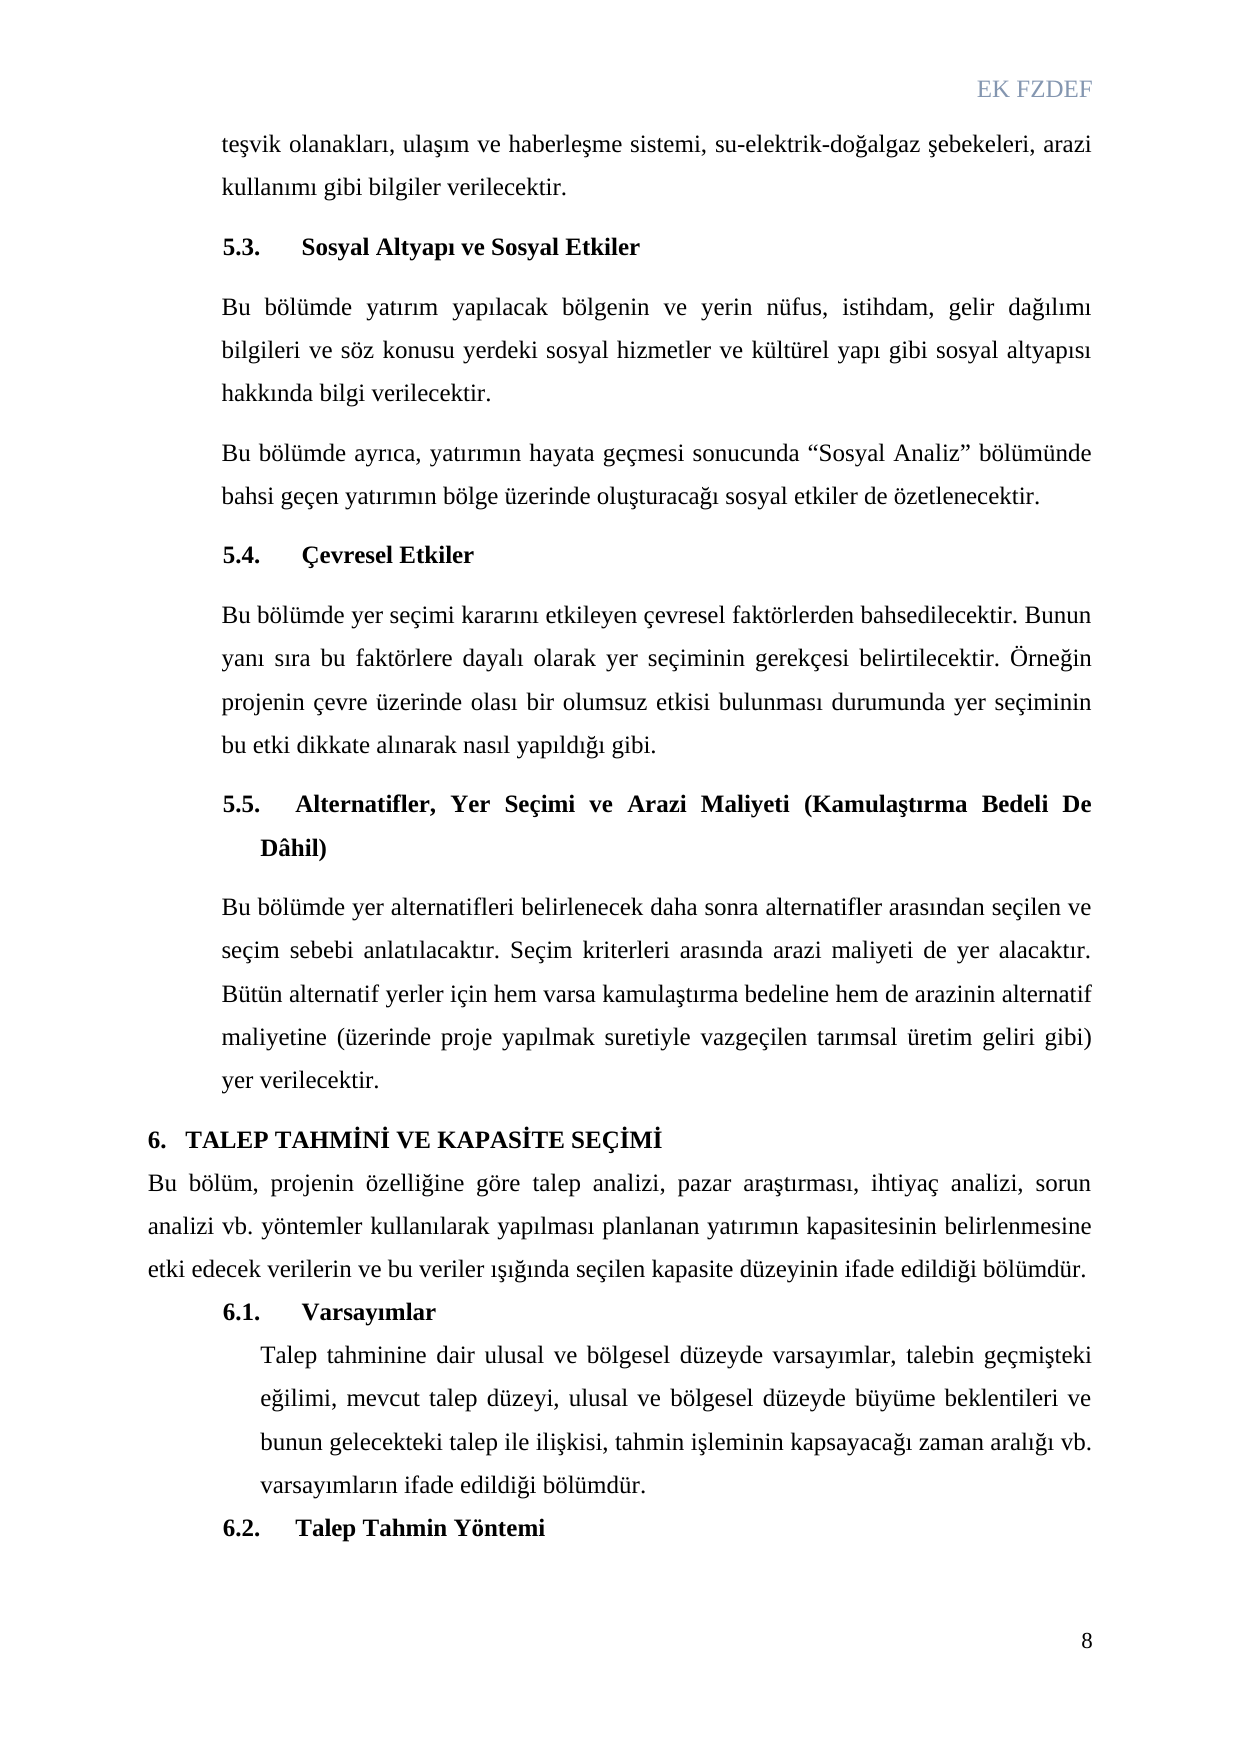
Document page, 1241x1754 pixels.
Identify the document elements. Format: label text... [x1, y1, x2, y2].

text Bu bölüm, projenin özelliğine göre talep analizi, pazar araştırması, ihtiyaç analizi, sorun analizi vb. yöntemler kullanılarak yapılması planlanan yatırımın kapasitesinin belirlenmesine etki edecek verilerin ve bu veriler ışığında seçilen kapasite düzeyinin ifade edildiği bölümdür. [148, 1168, 1093, 1283]
text Bu bölümde yer alternatifleri belirlenecek daha sonra alternatifler arasından seçilen ve seçim sebebi anlatılacaktır. Seçim kriterleri arasında arazi maliyeti de yer alacaktır. Bütün alternatif yerler için hem varsa kamulaştırma bedeline hem de arazinin alternatif maliyetine (üzerinde proje yapılmak suretiyle vazgeçilen tarımsal üretim geliri gibi) yer verilecektir. [221, 892, 1093, 1094]
list Talep Tahmin Yöntemi [223, 1513, 1093, 1542]
list TALEP TAHMİNİ VE KAPASİTE SEÇİMİ [148, 1125, 1093, 1153]
list Çevresel Etkiler [223, 541, 1093, 569]
list Sosyal Altyapı ve Sosyal Etkiler [223, 232, 1093, 261]
list Alternatifler, Yer Seçimi ve Arazi Maliyeti (Kamulaştırma Bedeli De Dâhil) [223, 789, 1093, 861]
list Talep tahminine dair ulusal ve bölgesel düzeyde varsayımlar, talebin geçmişteki eğilimi, mevcut talep düzeyi, ulusal ve bölgesel düzeyde büyüme beklentileri ve bunun gelecekteki talep ile ilişkisi, tahmin işleminin kapsayacağı zaman aralığı vb. varsayımların ifade edildiği bölümdür. [260, 1340, 1093, 1498]
text Bu bölümde yer seçimi kararını etkileyen çevresel faktörlerden bahsedilecektir. Bunun yanı sıra bu faktörlere dayalı olarak yer seçiminin gerekçesi belirtilecektir. Örneğin projenin çevre üzerinde olası bir olumsuz etkisi bulunması durumunda yer seçiminin bu etki dikkate alınarak nasıl yapıldığı gibi. [221, 600, 1093, 758]
list Varsayımlar [223, 1297, 1093, 1326]
text Bu bölümde yatırım yapılacak bölgenin ve yerin nüfus, istihdam, gelir dağılımı bilgileri ve söz konusu yerdeki sosyal hizmetler ve kültürel yapı gibi sosyal altyapısı hakkında bilgi verilecektir. [221, 292, 1093, 407]
text Bu bölümde ayrıca, yatırımın hayata geçmesi sonucunda “Sosyal Analiz” bölümünde bahsi geçen yatırımın bölge üzerinde oluşturacağı sosyal etkiler de özetlenecektir. [221, 438, 1093, 509]
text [221, 129, 1093, 201]
